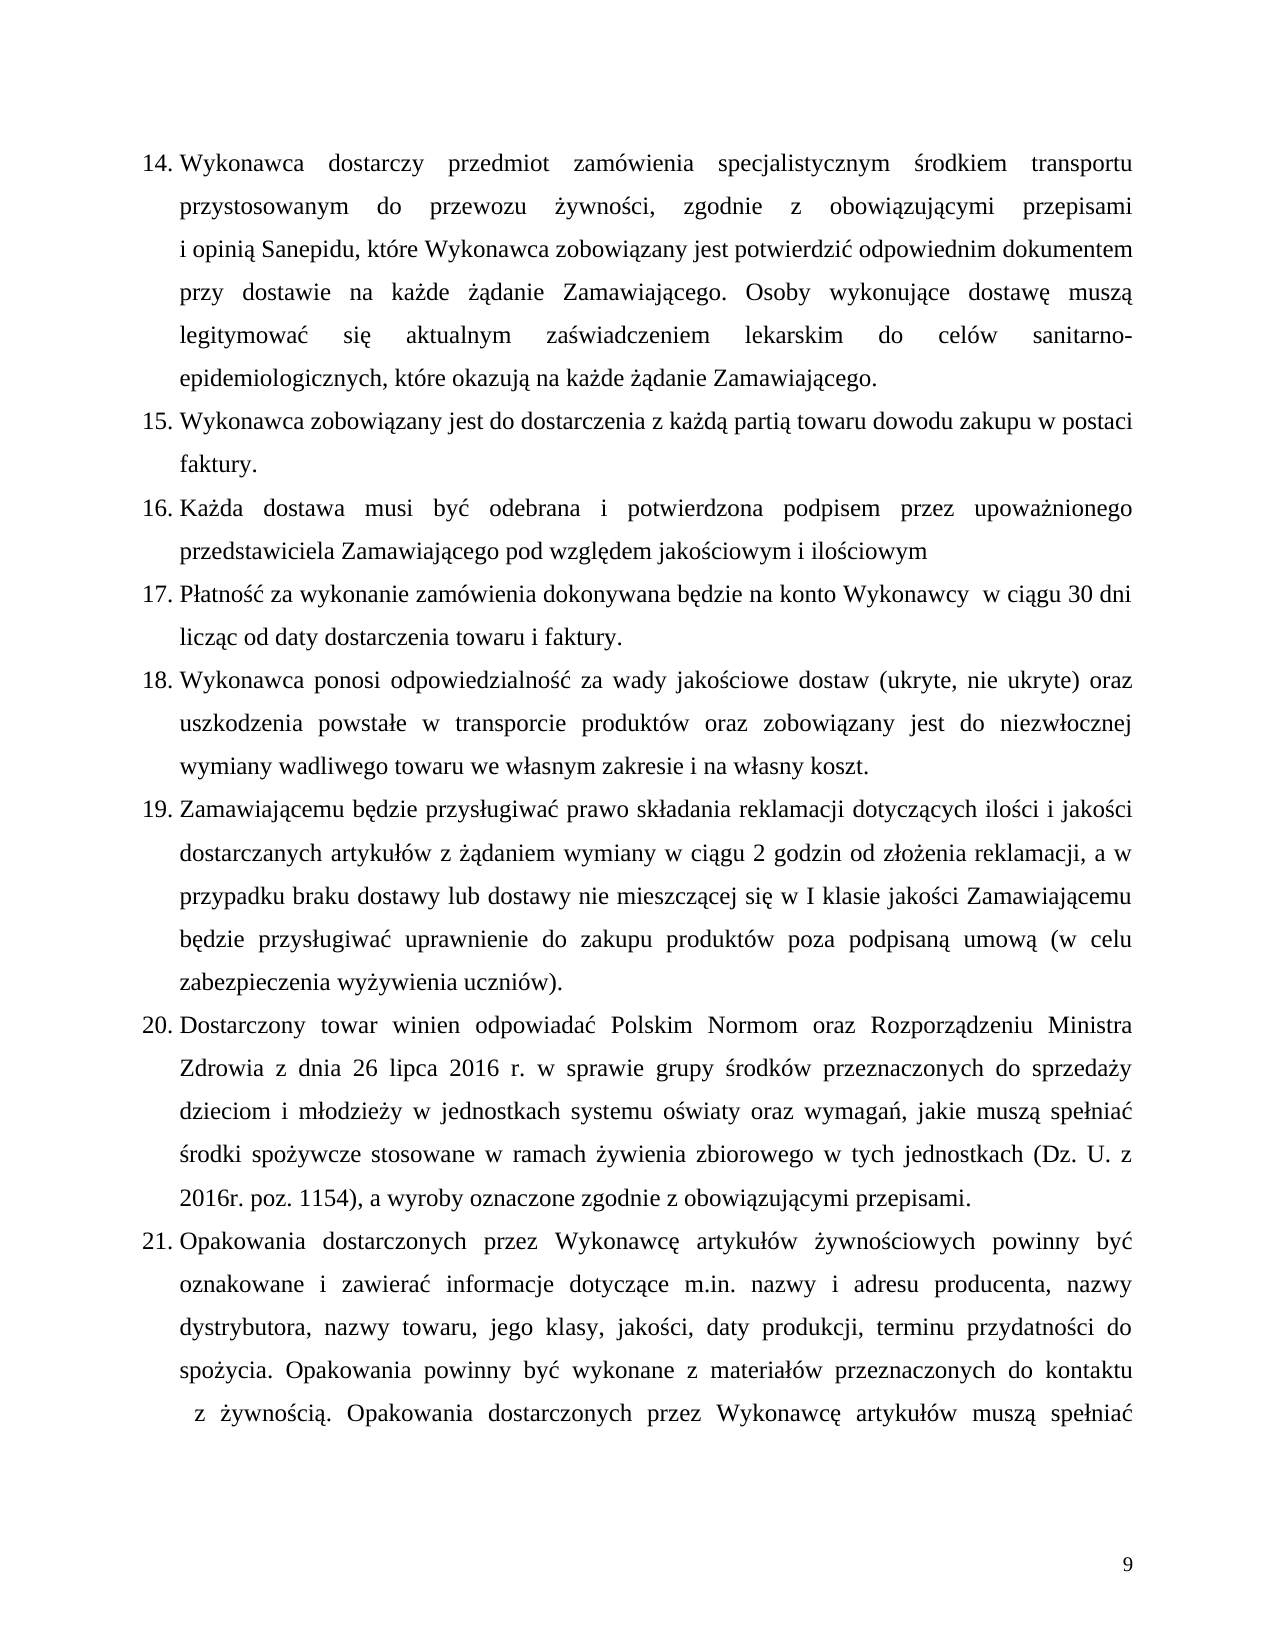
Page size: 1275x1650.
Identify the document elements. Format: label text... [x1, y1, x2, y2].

list Zamawiającemu będzie przysługiwać prawo składania reklamacji dotyczących ilości i jakości dostarczanych artykułów z żądaniem wymiany w ciągu 2 godzin od złożenia reklamacji, a w przypadku braku dostawy lub dostawy nie mieszczącej się w I klasie jakości Zamawiającemu będzie przysługiwać uprawnienie do zakupu produktów poza podpisaną umową (w celu zabezpieczenia wyżywienia uczniów). [142, 794, 1133, 996]
list Wykonawca zobowiązany jest do dostarczenia z każdą partią towaru dowodu zakupu w postaci faktury. [142, 406, 1133, 478]
list Wykonawca dostarczy przedmiot zamówienia specjalistycznym środkiem transportu przystosowanym do przewozu żywności, zgodnie z obowiązującymi przepisami i opinią Sanepidu, które Wykonawca zobowiązany jest potwierdzić odpowiednim dokumentem przy dostawie na każde żądanie Zamawiającego. Osoby wykonujące dostawę muszą legitymować się aktualnym zaświadczeniem lekarskim do celów sanitarno-epidemiologicznych, które okazują na każde żądanie Zamawiającego. [142, 148, 1133, 392]
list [142, 1226, 1133, 1427]
list Każda dostawa musi być odebrana i potwierdzona podpisem przez upoważnionego przedstawiciela Zamawiającego pod względem jakościowym i ilościowym [142, 493, 1133, 564]
list Wykonawca ponosi odpowiedzialność za wady jakościowe dostaw (ukryte, nie ukryte) oraz uszkodzenia powstałe w transporcie produktów oraz zobowiązany jest do niezwłocznej wymiany wadliwego towaru we własnym zakresie i na własny koszt. [142, 665, 1133, 780]
list Dostarczony towar winien odpowiadać Polskim Normom oraz Rozporządzeniu Ministra Zdrowia z dnia 26 lipca 2016 r. w sprawie grupy środków przeznaczonych do sprzedaży dzieciom i młodzieży w jednostkach systemu oświaty oraz wymagań, jakie muszą spełniać środki spożywcze stosowane w ramach żywienia zbiorowego w tych jednostkach (Dz. U. z 2016r. poz. 1154), a wyroby oznaczone zgodnie z obowiązującymi przepisami. [142, 1010, 1133, 1211]
list Płatność za wykonanie zamówienia dokonywana będzie na konto Wykonawcy w ciągu 30 dni licząc od daty dostarczenia towaru i faktury. [142, 579, 1133, 651]
